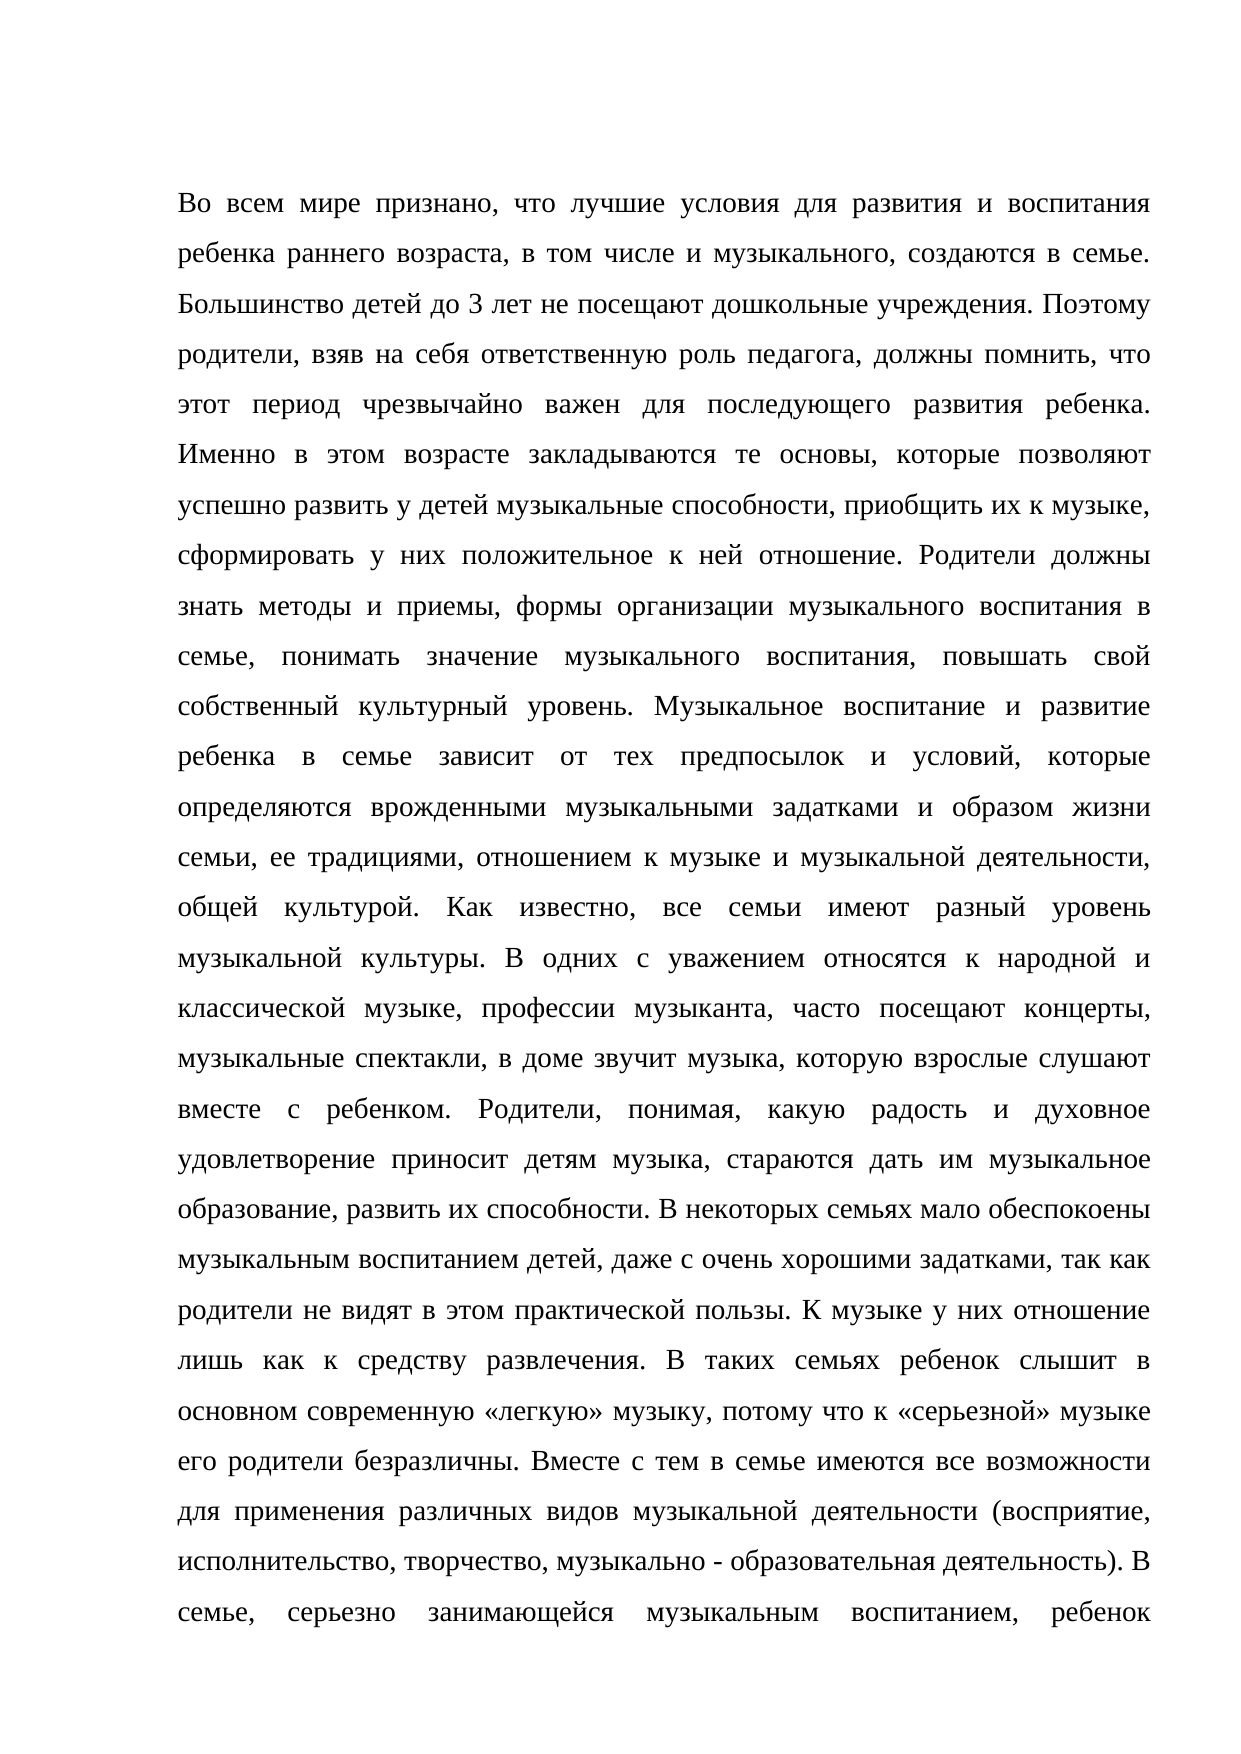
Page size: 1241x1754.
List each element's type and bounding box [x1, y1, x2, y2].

text [177, 185, 1152, 1627]
